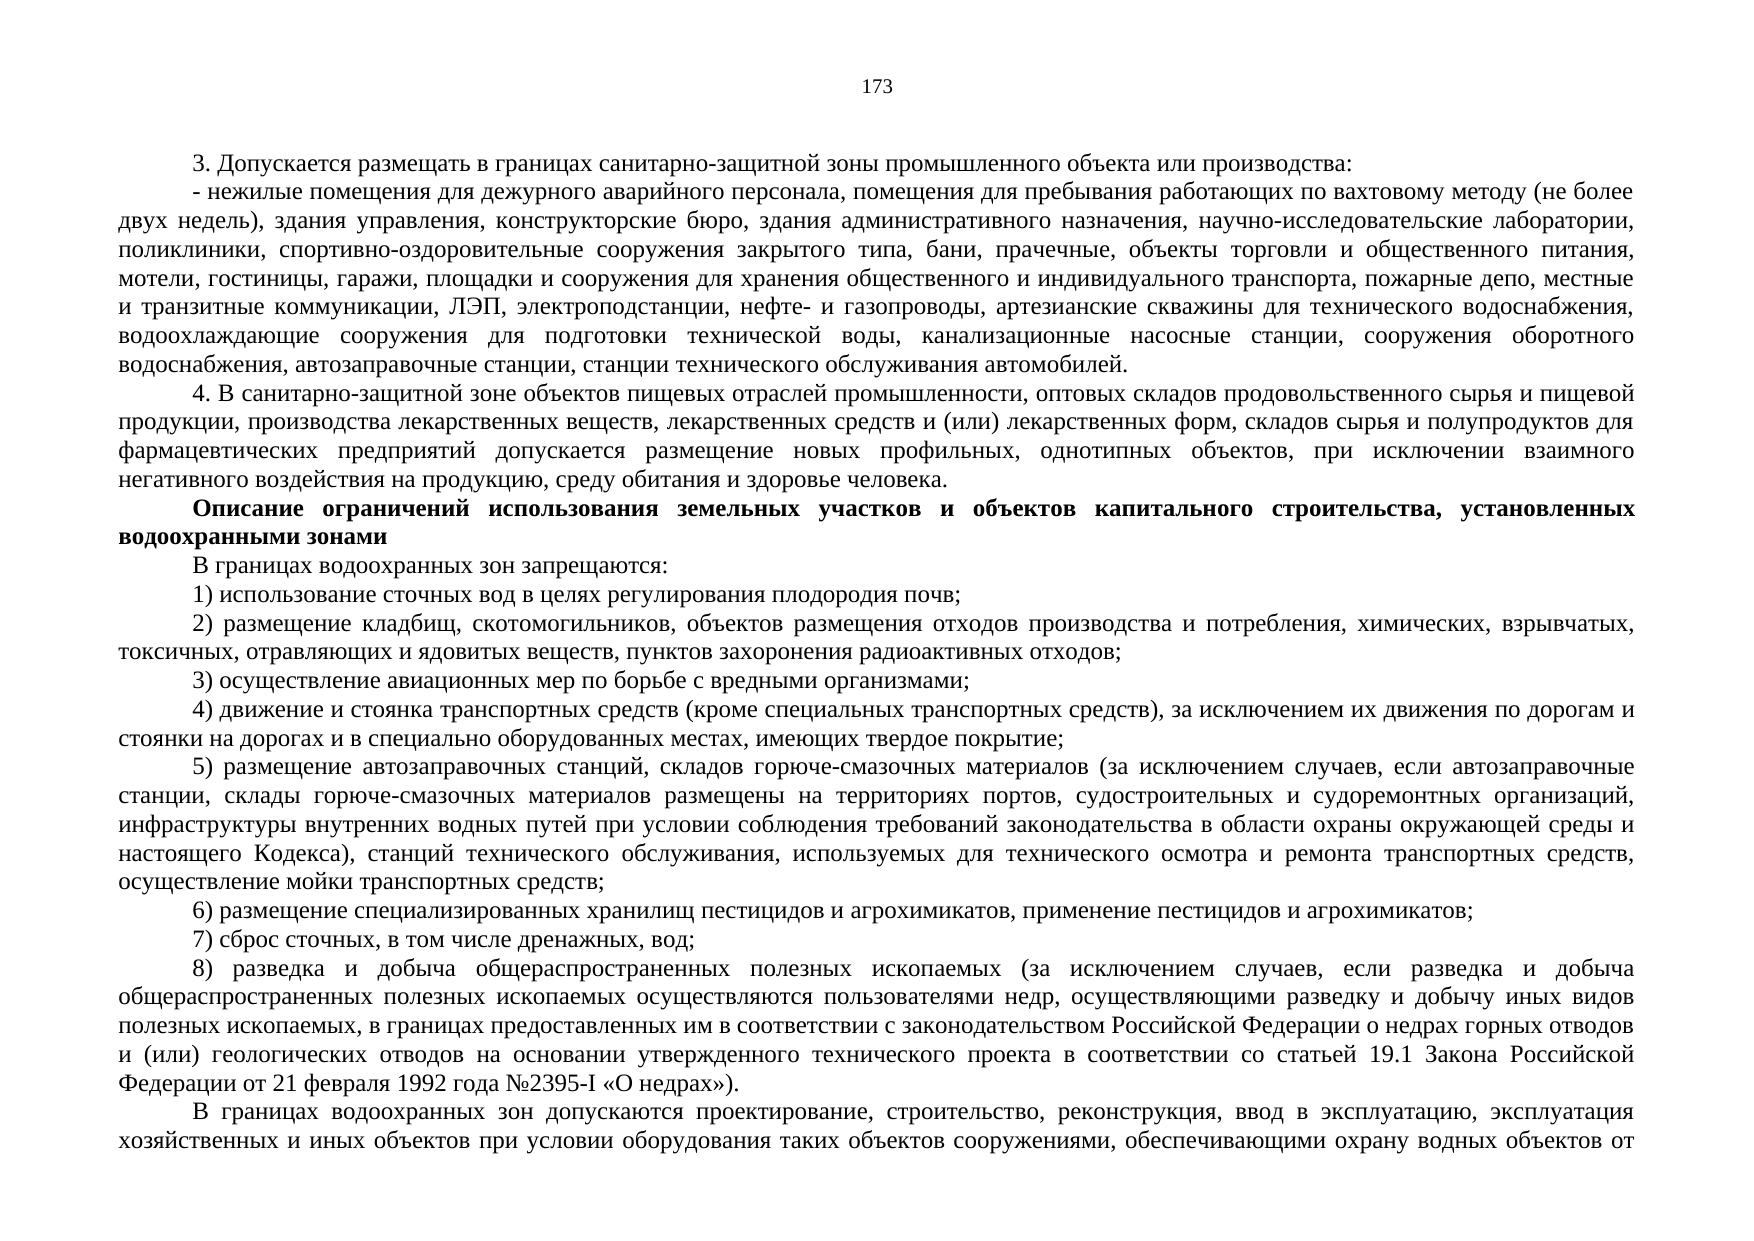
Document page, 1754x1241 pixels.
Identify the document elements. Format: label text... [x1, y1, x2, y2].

text 7) сброс сточных, в том числе дренажных, вод; [118, 924, 1636, 953]
text В границах водоохранных зон запрещаются: [118, 550, 1636, 579]
text Описание ограничений использования земельных участков и объектов капитального строительства, установленных водоохранными зонами [118, 493, 1636, 550]
text 5) размещение автозаправочных станций, складов горюче-смазочных материалов (за исключением случаев, если автозаправочные станции, склады горюче-смазочных материалов размещены на территориях портов, судостроительных и судоремонтных организаций, инфраструктуры внутренних водных путей при условии соблюдения требований законодательства в области охраны окружающей среды и настоящего Кодекса), станций технического обслуживания, используемых для технического осмотра и ремонта транспортных средств, осуществление мойки транспортных средств; [118, 751, 1636, 895]
text - нежилые помещения для дежурного аварийного персонала, помещения для пребывания работающих по вахтовому методу (не более двух недель), здания управления, конструкторские бюро, здания административного назначения, научно-исследовательские лаборатории, поликлиники, спортивно-оздоровительные сооружения закрытого типа, бани, прачечные, объекты торговли и общественного питания, мотели, гостиницы, гаражи, площадки и сооружения для хранения общественного и индивидуального транспорта, пожарные депо, местные и транзитные коммуникации, ЛЭП, электроподстанции, нефте- и газопроводы, артезианские скважины для технического водоснабжения, водоохлаждающие сооружения для подготовки технической воды, канализационные насосные станции, сооружения оборотного водоснабжения, автозаправочные станции, станции технического обслуживания автомобилей. [118, 176, 1636, 378]
text 4) движение и стоянка транспортных средств (кроме специальных транспортных средств), за исключением их движения по дорогам и стоянки на дорогах и в специально оборудованных местах, имеющих твердое покрытие; [118, 694, 1636, 751]
text 6) размещение специализированных хранилищ пестицидов и агрохимикатов, применение пестицидов и агрохимикатов; [118, 895, 1636, 924]
text 2) размещение кладбищ, скотомогильников, объектов размещения отходов производства и потребления, химических, взрывчатых, токсичных, отравляющих и ядовитых веществ, пунктов захоронения радиоактивных отходов; [118, 608, 1636, 665]
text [118, 1096, 1636, 1154]
text 3. Допускается размещать в границах санитарно-защитной зоны промышленного объекта или производства: [118, 148, 1636, 176]
text 4. В санитарно-защитной зоне объектов пищевых отраслей промышленности, оптовых складов продовольственного сырья и пищевой продукции, производства лекарственных веществ, лекарственных средств и (или) лекарственных форм, складов сырья и полупродуктов для фармацевтических предприятий допускается размещение новых профильных, однотипных объектов, при исключении взаимного негативного воздействия на продукцию, среду обитания и здоровье человека. [118, 378, 1636, 493]
text 3) осуществление авиационных мер по борьбе с вредными организмами; [118, 665, 1636, 694]
text 1) использование сточных вод в целях регулирования плодородия почв; [118, 579, 1636, 608]
text 8) разведка и добыча общераспространенных полезных ископаемых (за исключением случаев, если разведка и добыча общераспространенных полезных ископаемых осуществляются пользователями недр, осуществляющими разведку и добычу иных видов полезных ископаемых, в границах предоставленных им в соответствии с законодательством Российской Федерации о недрах горных отводов и (или) геологических отводов на основании утвержденного технического проекта в соответствии со статьей 19.1 Закона Российской Федерации от 21 февраля 1992 года №2395-I «О недрах»). [118, 953, 1636, 1096]
